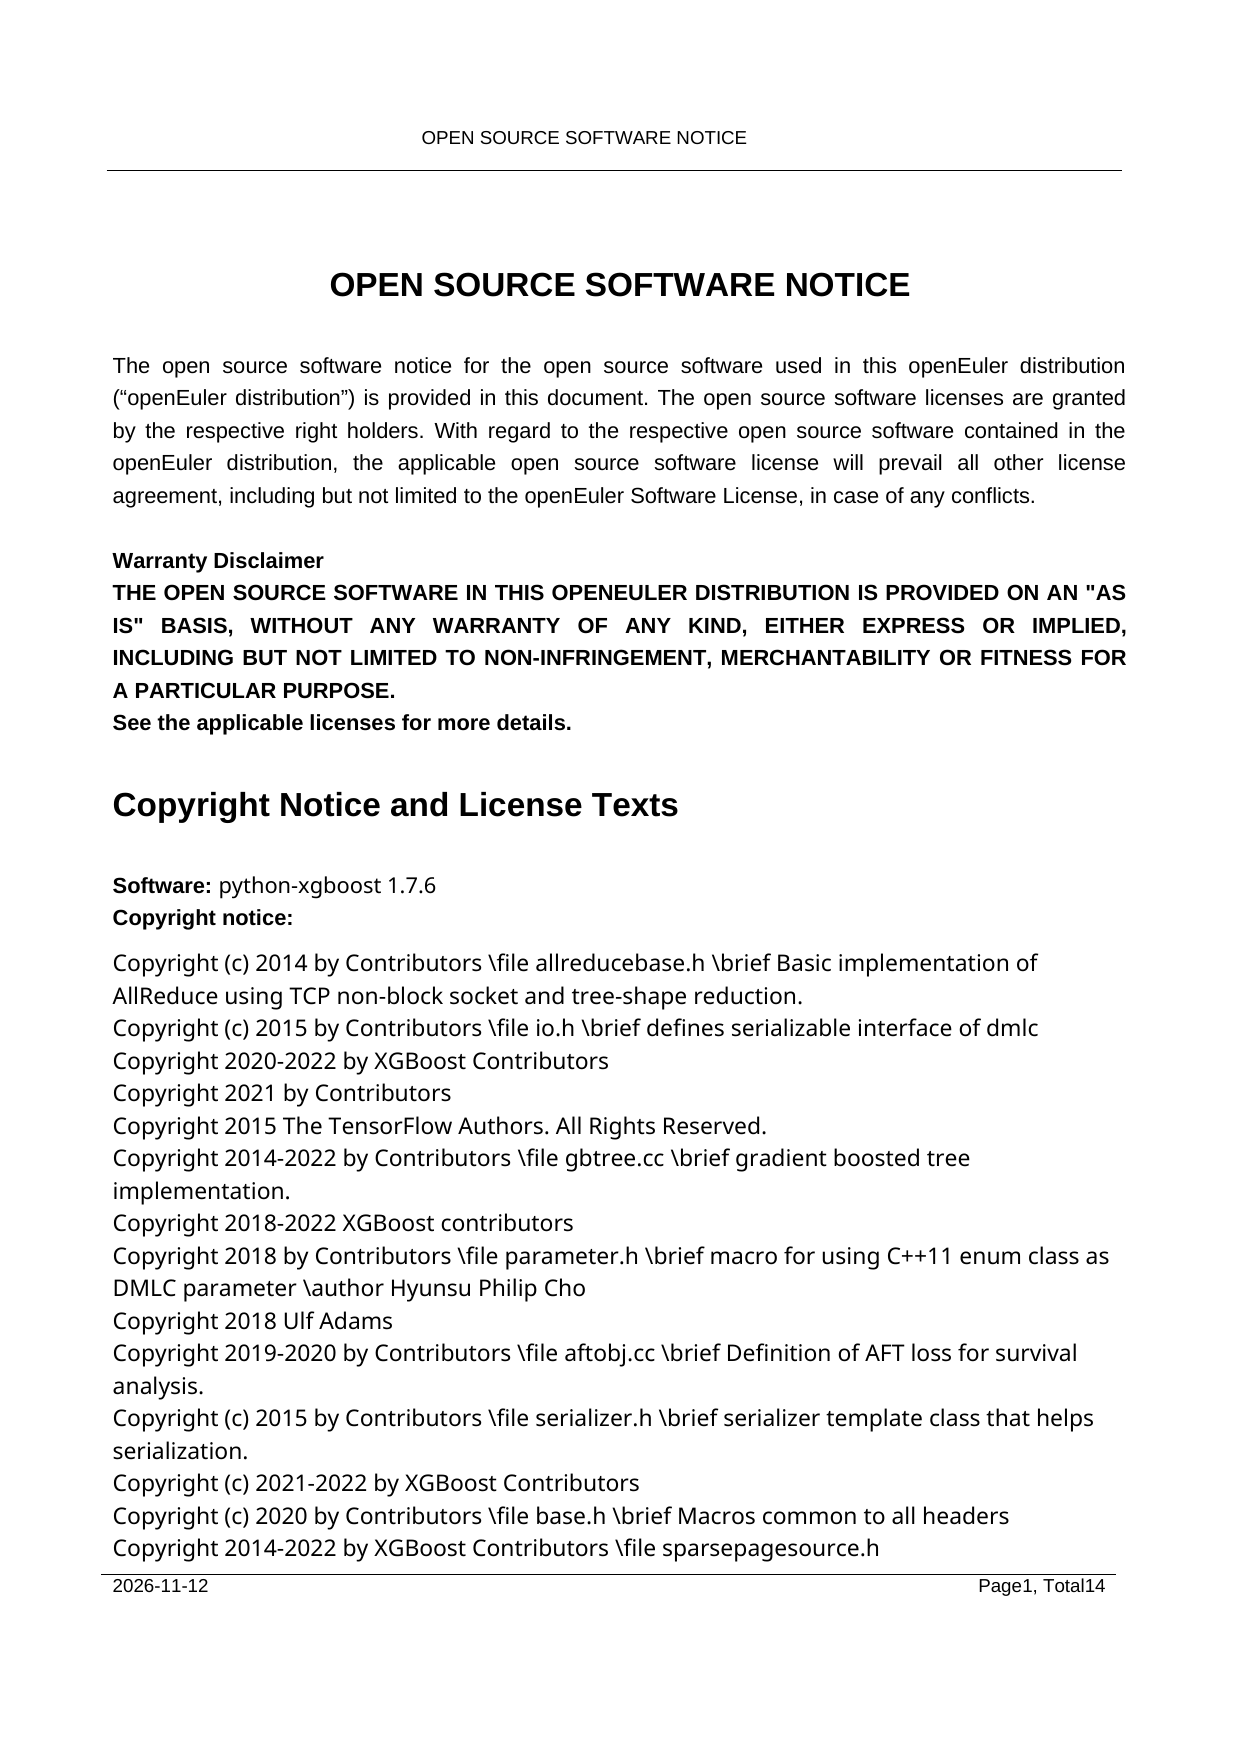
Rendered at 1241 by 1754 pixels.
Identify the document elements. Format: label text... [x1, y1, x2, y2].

text THE OPEN SOURCE SOFTWARE IN THIS OPENEULER DISTRIBUTION IS PROVIDED ON AN "AS IS" BASIS, WITHOUT ANY WARRANTY OF ANY KIND, EITHER EXPRESS OR IMPLIED, INCLUDING BUT NOT LIMITED TO NON-INFRINGEMENT, MERCHANTABILITY OR FITNESS FOR A PARTICULAR PURPOSE. See the applicable licenses for more details. [112, 576, 1128, 739]
text The open source software notice for the open source software used in this openEuler distribution (“openEuler distribution”) is provided in this document. The open source software licenses are granted by the respective right holders. With regard to the respective open source software contained in the openEuler distribution, the applicable open source software license will prevail all other license agreement, including but not limited to the openEuler Software License, in case of any conflicts. [112, 349, 1128, 511]
text OPEN SOURCE SOFTWARE NOTICE [112, 251, 1128, 316]
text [112, 947, 1128, 1564]
text Warranty Disclaimer [112, 544, 1128, 576]
text Copyright notice: [112, 901, 1128, 934]
text Copyright Notice and License Texts [112, 771, 1128, 836]
title Software: python-xgboost 1.7.6 [112, 869, 1128, 901]
